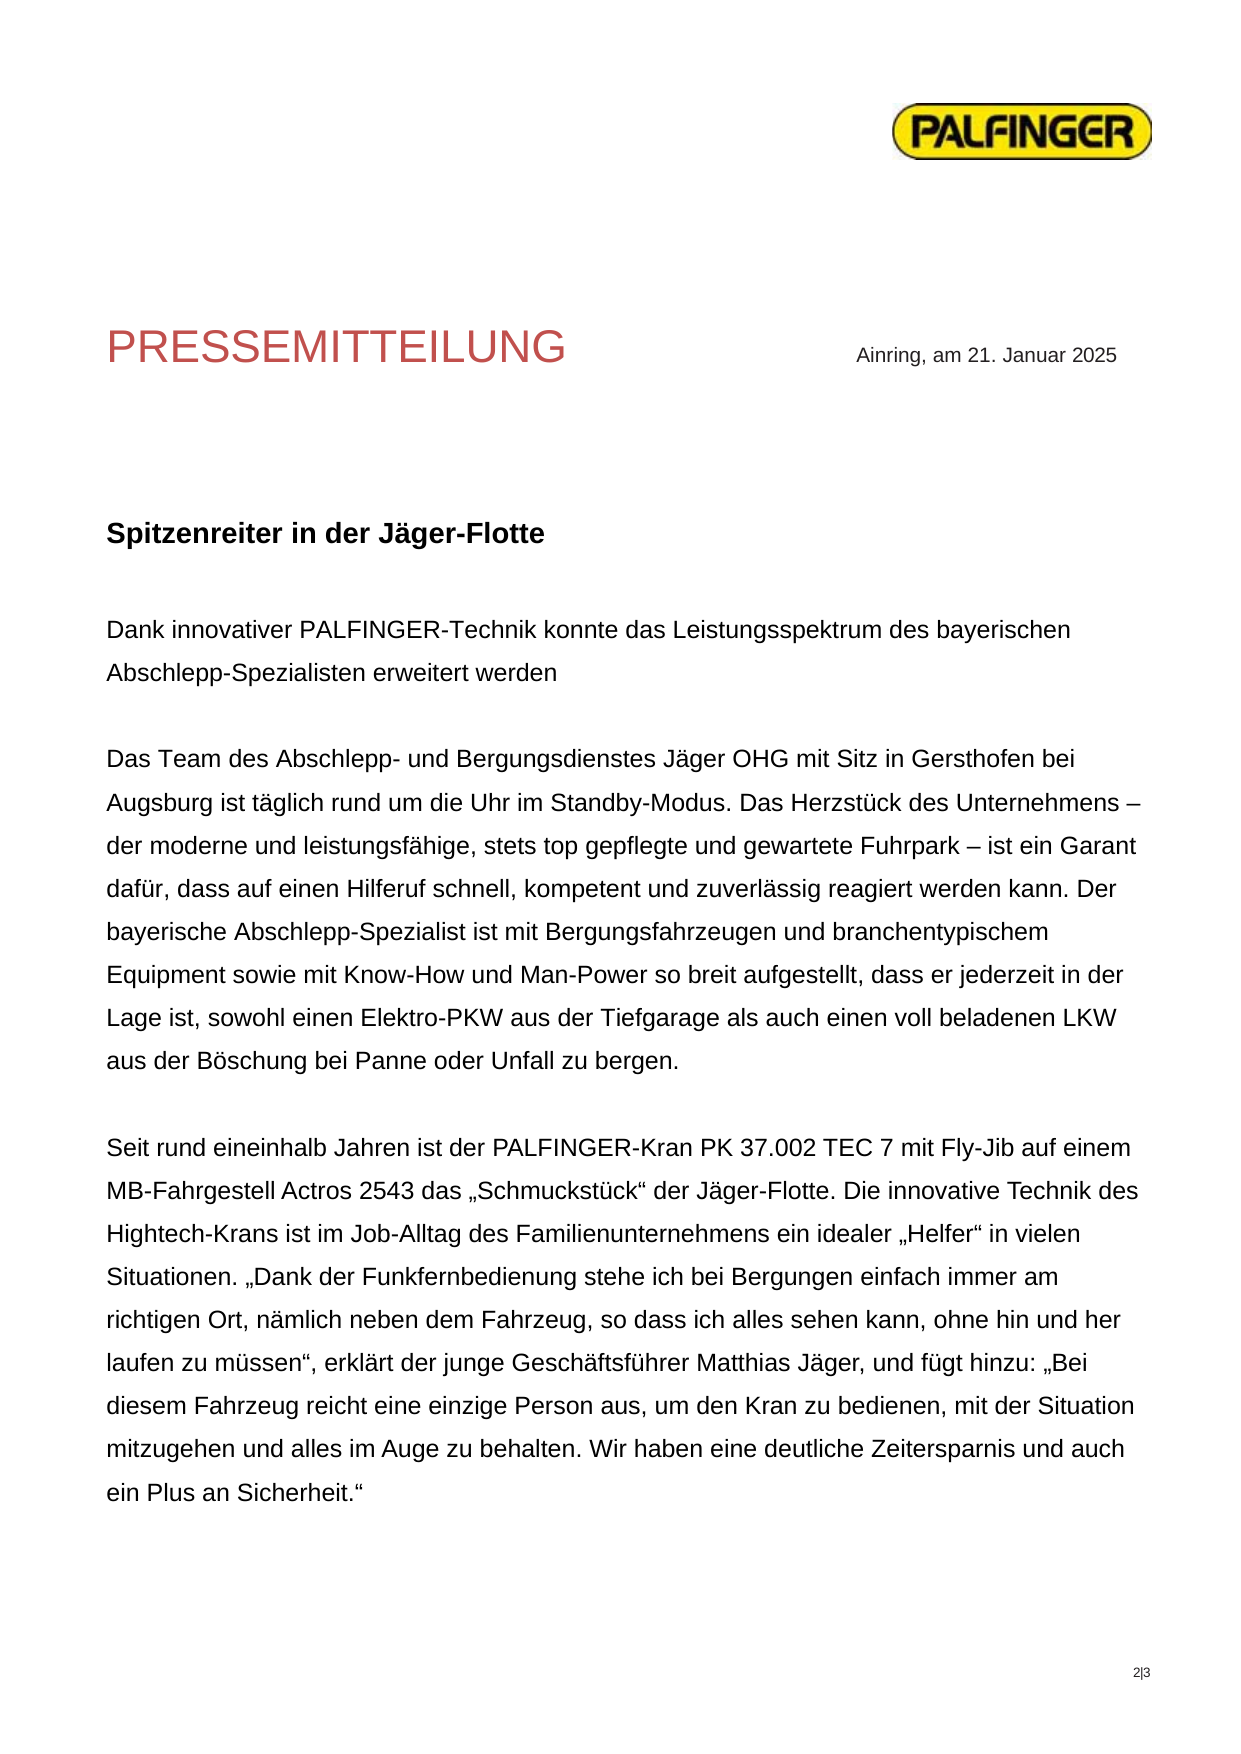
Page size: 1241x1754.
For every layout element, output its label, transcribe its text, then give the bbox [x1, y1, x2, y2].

text Seit rund eineinhalb Jahren ist der PALFINGER-Kran PK 37.002 TEC 7 mit Fly-Jib auf einem MB-Fahrgestell Actros 2543 das „Schmuckstück“ der Jäger-Flotte. Die innovative Technik des Hightech-Krans ist im Job-Alltag des Familienunternehmens ein idealer „Helfer“ in vielen Situationen. „Dank der Funkfernbedienung stehe ich bei Bergungen einfach immer am richtigen Ort, nämlich neben dem Fahrzeug, so dass ich alles sehen kann, ohne hin und her laufen zu müssen“, erklärt der junge Geschäftsführer Matthias Jäger, und fügt hinzu: „Bei diesem Fahrzeug reicht eine einzige Person aus, um den Kran zu bedienen, mit der Situation mitzugehen und alles im Auge zu behalten. Wir haben eine deutliche Zeitersparnis und auch ein Plus an Sicherheit.“ [106, 1132, 1151, 1506]
text Dank innovativer PALFINGER-Technik konnte das Leistungsspektrum des bayerischen Abschlepp-Spezialisten erweitert werden [106, 615, 1151, 687]
text Spitzenreiter in der Jäger-Flotte [106, 516, 1151, 550]
text PRESSEMITTEILUNG Ainring, am 21. Januar 2025 [106, 320, 1151, 373]
picture [892, 103, 1152, 160]
text Das Team des Abschlepp- und Bergungsdienstes Jäger OHG mit Sitz in Gersthofen bei Augsburg ist täglich rund um die Uhr im Standby-Modus. Das Herzstück des Unternehmens – der moderne und leistungsfähige, stets top gepflegte und gewartete Fuhrpark – ist ein Garant dafür, dass auf einen Hilferuf schnell, kompetent und zuverlässig reagiert werden kann. Der bayerische Abschlepp-Spezialist ist mit Bergungsfahrzeugen und branchentypischem Equipment sowie mit Know-How und Man-Power so breit aufgestellt, dass er jederzeit in der Lage ist, sowohl einen Elektro-PKW aus der Tiefgarage als auch einen voll beladenen LKW aus der Böschung bei Panne oder Unfall zu bergen. [106, 744, 1151, 1075]
